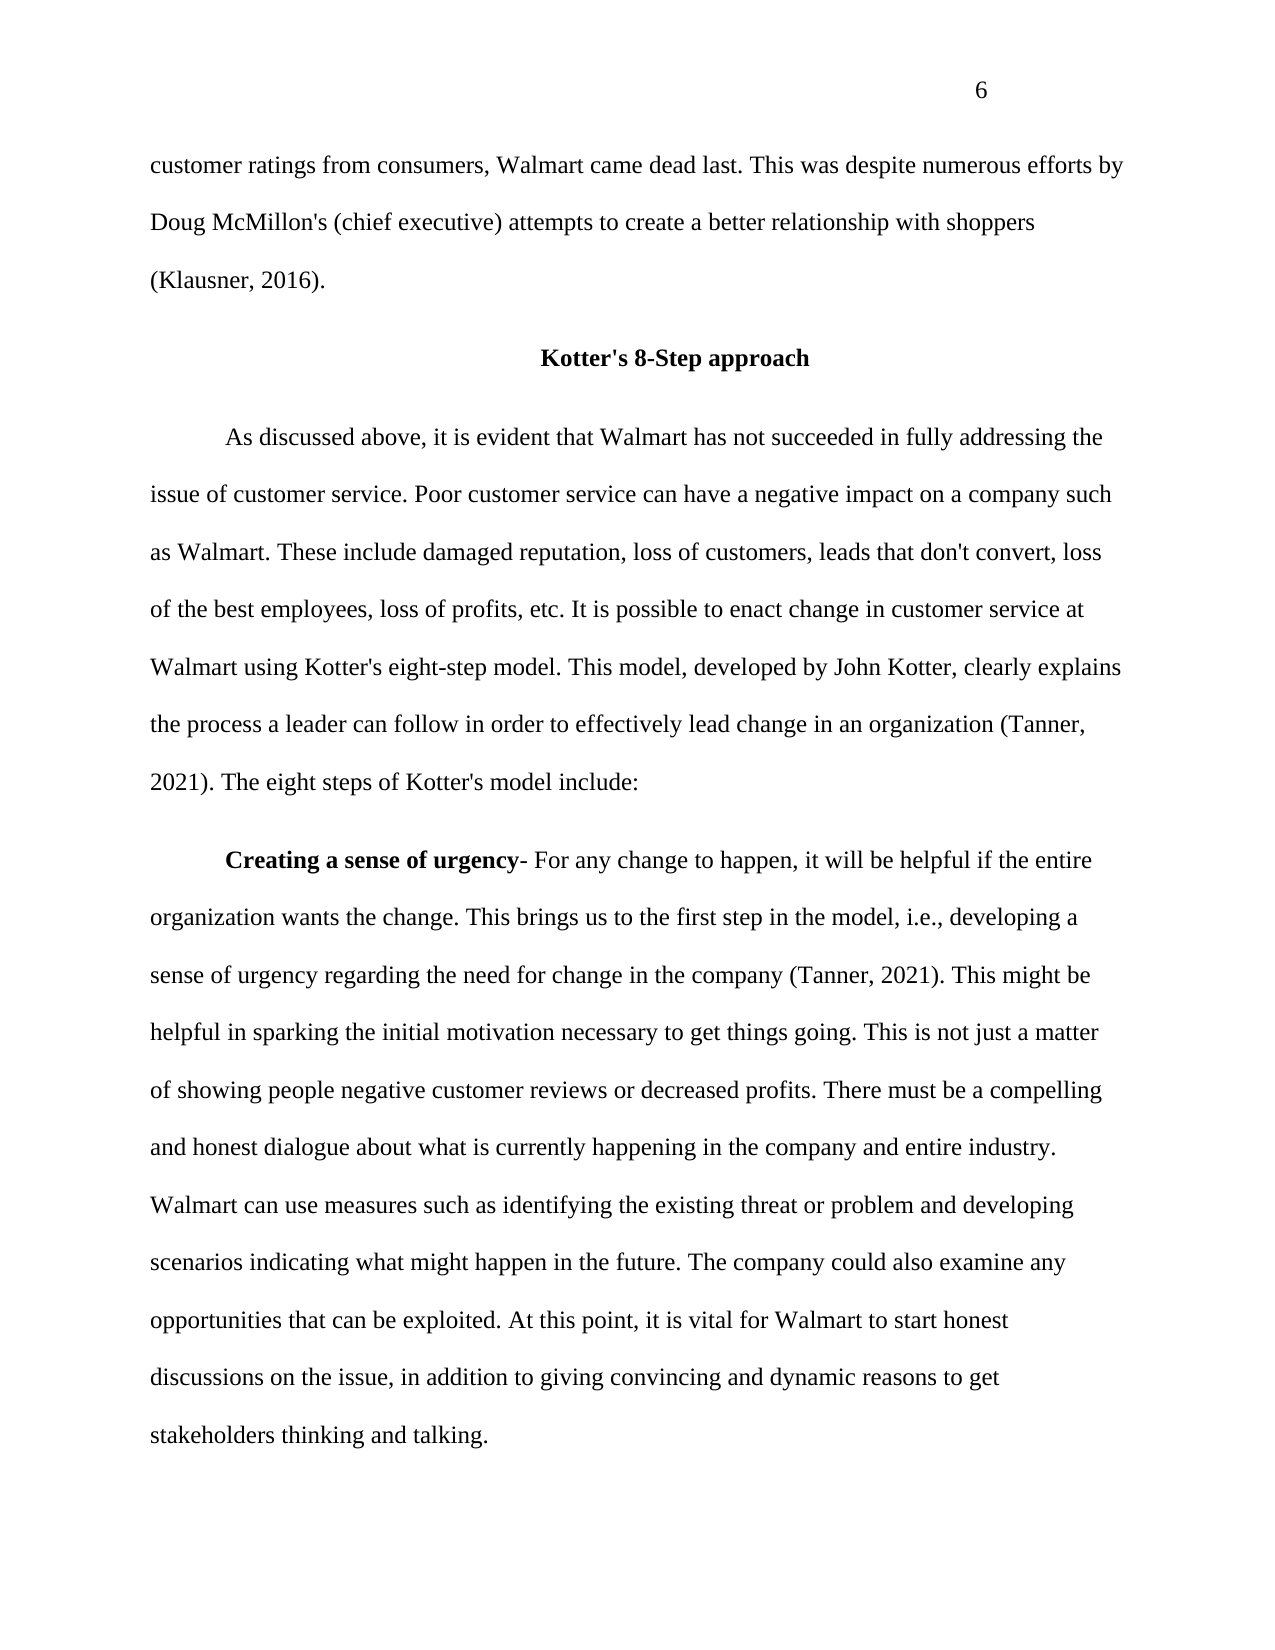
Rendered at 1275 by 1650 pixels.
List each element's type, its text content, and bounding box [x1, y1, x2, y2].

text Kotter's 8-Step approach [150, 343, 1125, 372]
text As discussed above, it is evident that Walmart has not succeeded in fully addressing the issue of customer service. Poor customer service can have a negative impact on a company such as Walmart. These include damaged reputation, loss of customers, leads that don't convert, loss of the best employees, loss of profits, etc. It is possible to enact change in customer service at Walmart using Kotter's eight-step model. This model, developed by John Kotter, clearly explains the process a leader can follow in order to effectively lead change in an organization (Tanner, 2021). The eight steps of Kotter's model include: [150, 422, 1125, 795]
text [150, 150, 1125, 294]
text Creating a sense of urgency- For any change to happen, it will be helpful if the entire organization wants the change. This brings us to the first step in the model, i.e., developing a sense of urgency regarding the need for change in the company (Tanner, 2021). This might be helpful in sparking the initial motivation necessary to get things going. This is not just a matter of showing people negative customer reviews or decreased profits. There must be a compelling and honest dialogue about what is currently happening in the company and entire industry. Walmart can use measures such as identifying the existing threat or problem and developing scenarios indicating what might happen in the future. The company could also examine any opportunities that can be exploited. At this point, it is vital for Walmart to start honest discussions on the issue, in addition to giving convincing and dynamic reasons to get stakeholders thinking and talking. [150, 845, 1125, 1449]
